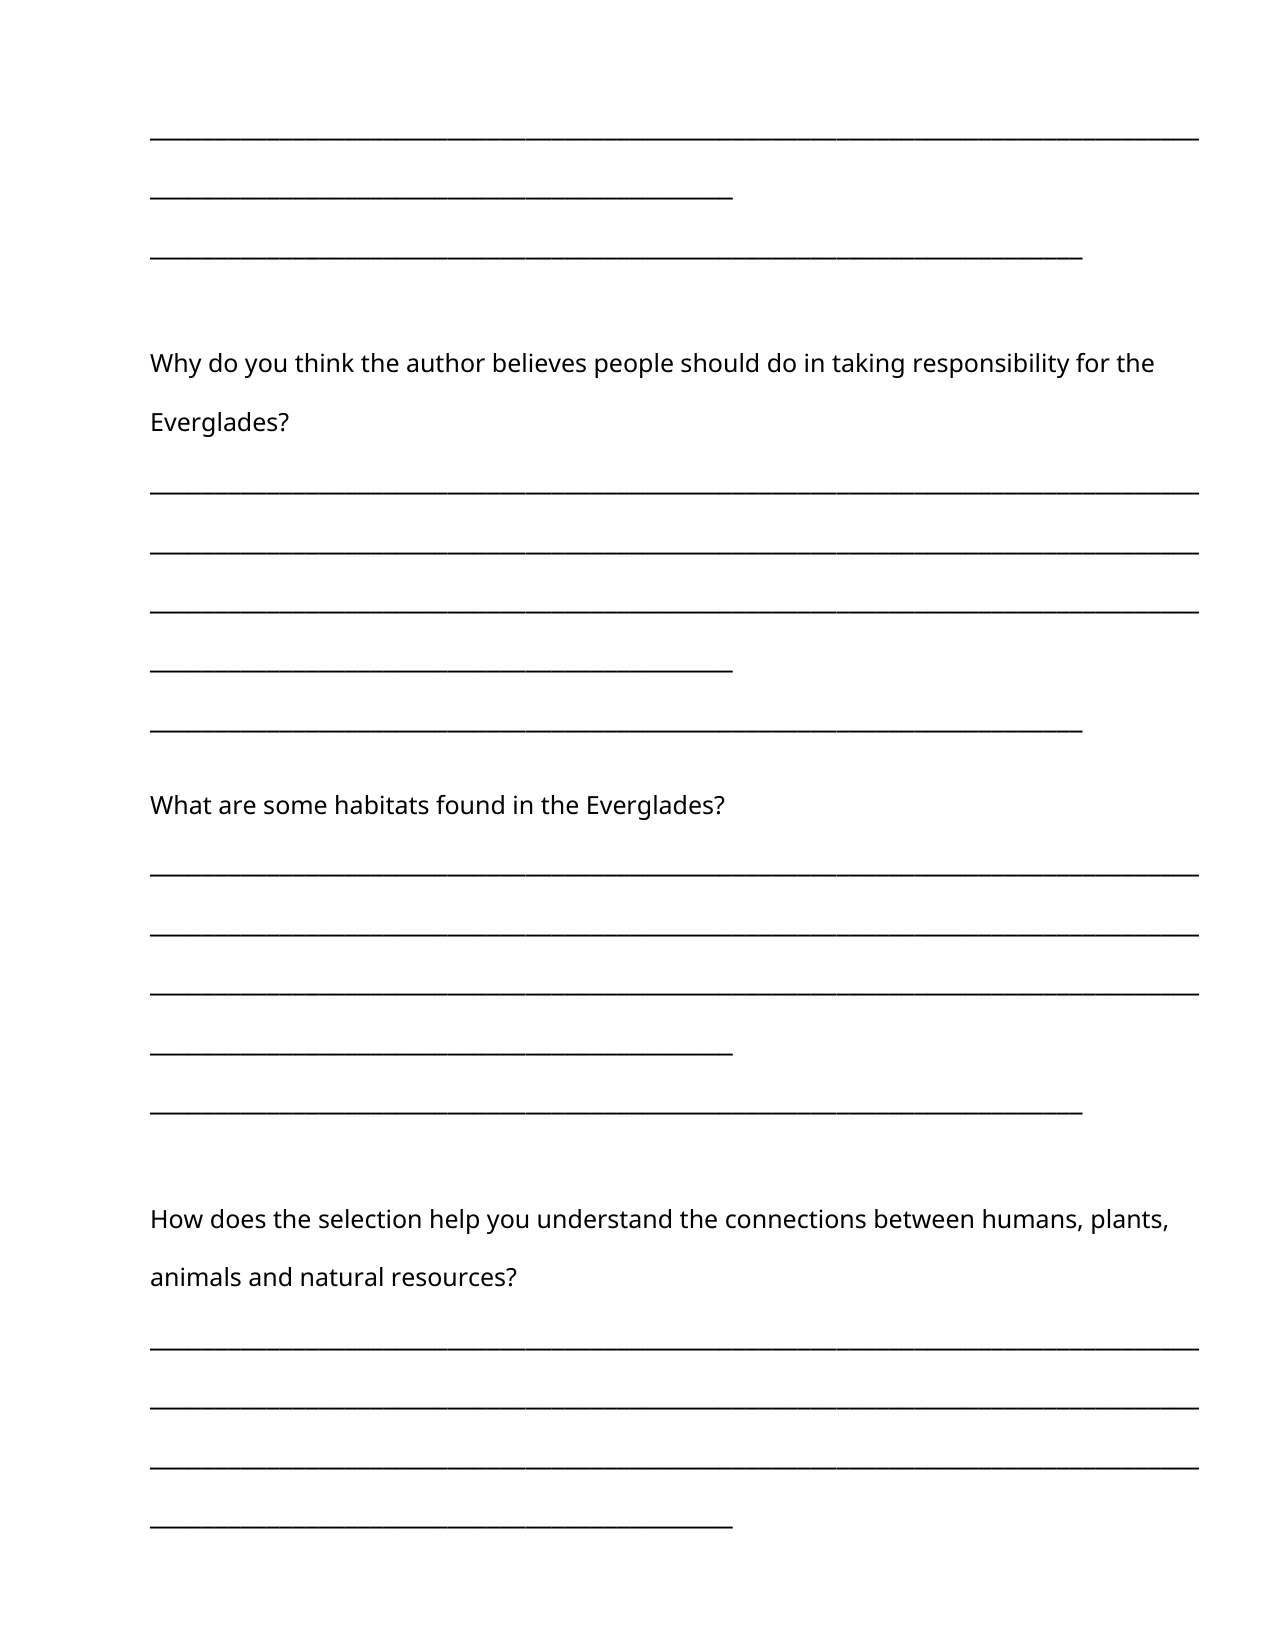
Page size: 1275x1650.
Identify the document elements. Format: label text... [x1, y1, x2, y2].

text Why do you think the author believes people should do in taking responsibility for the Everglades? ________________________________________________________________________________________________________________________________________________________________________________________________________________________________________________________________________________________________ [150, 346, 1200, 677]
text ________________________________________________________________________ [150, 224, 1200, 264]
text What are some habitats found in the Everglades? ________________________________________________________________________________________________________________________________________________________________________________________________________________________________________________________________________________________________ [150, 788, 1200, 1060]
text ________________________________________________________________________ [150, 1080, 1200, 1119]
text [150, 105, 1200, 204]
text How does the selection help you understand the connections between humans, plants, animals and natural resources? ________________________________________________________________________________________________________________________________________________________________________________________________________________________________________________________________________________________________ [150, 1202, 1200, 1533]
text ________________________________________________________________________ [150, 697, 1200, 737]
